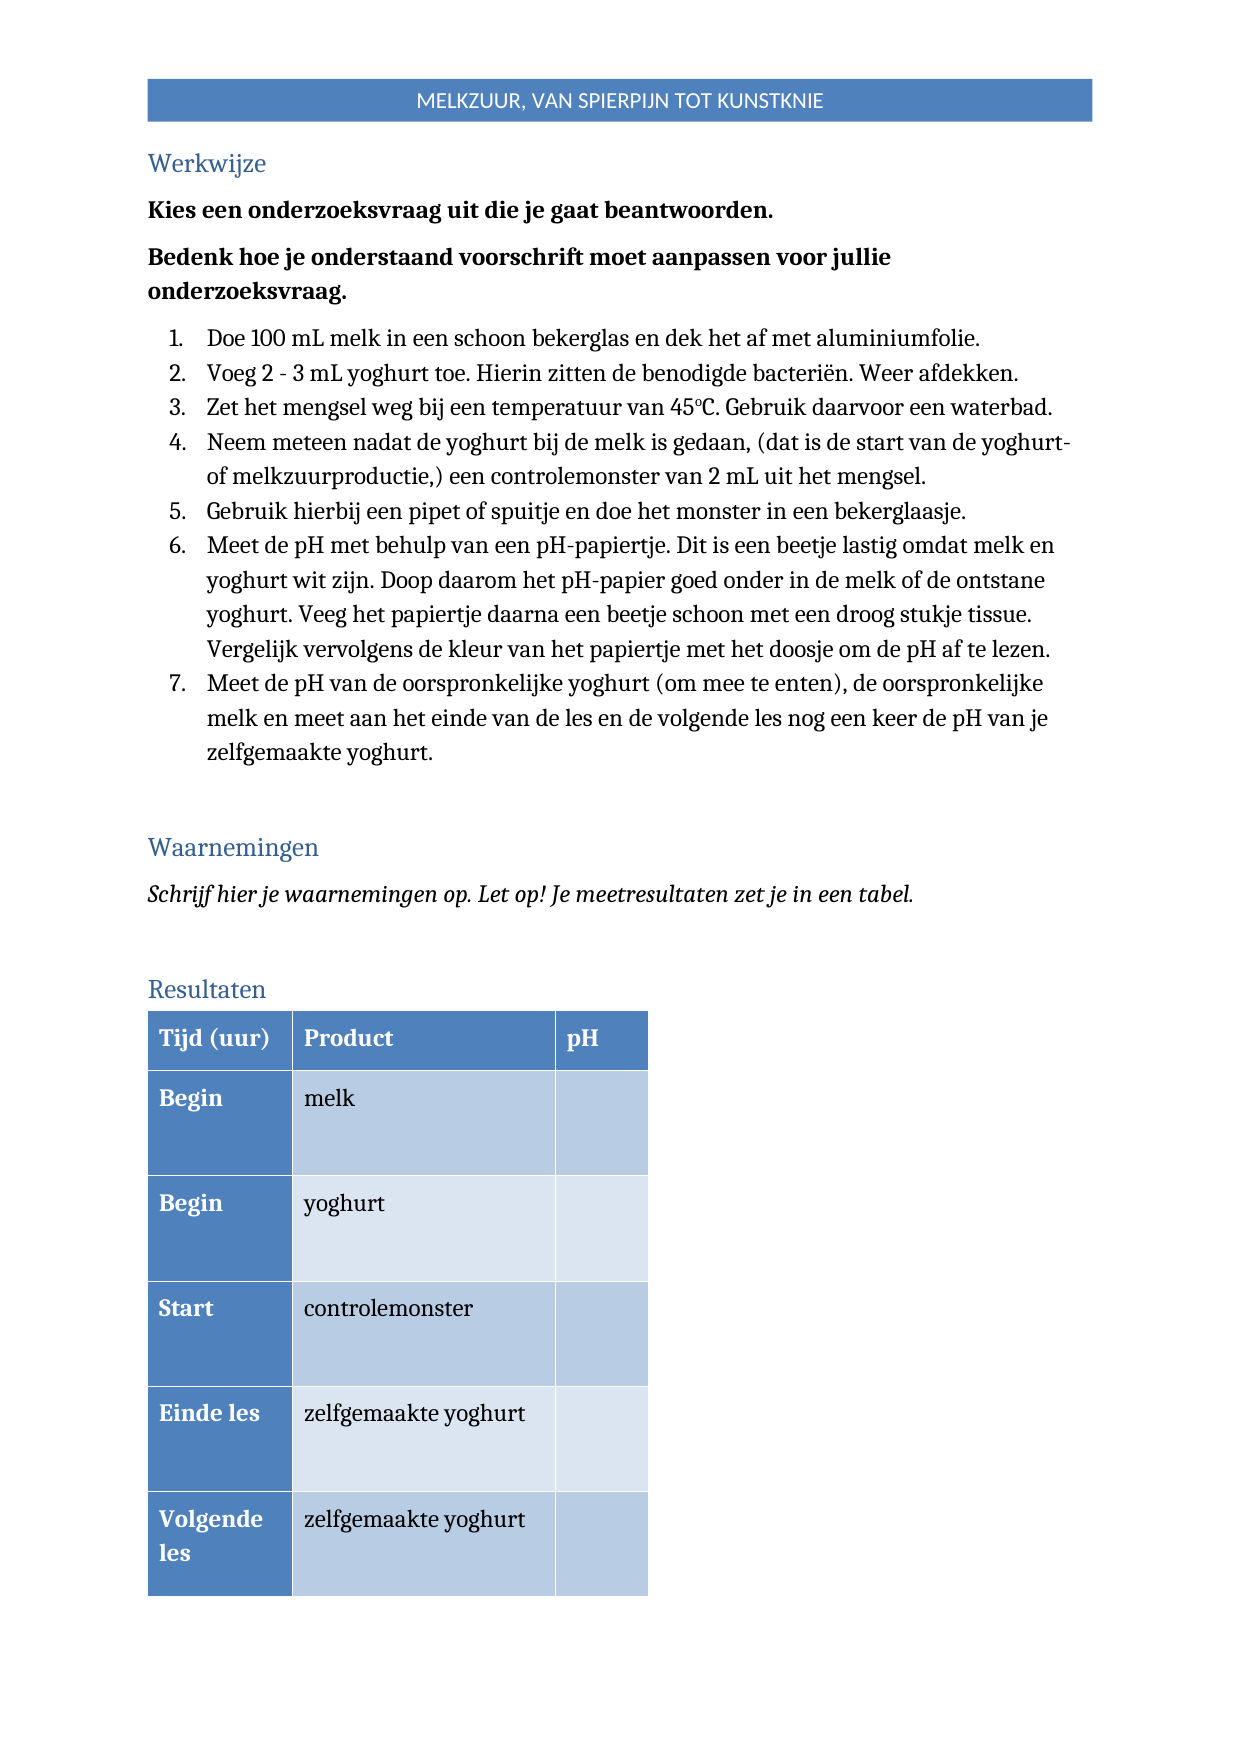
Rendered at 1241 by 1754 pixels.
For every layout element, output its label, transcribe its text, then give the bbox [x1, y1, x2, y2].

list Neem meteen nadat de yoghurt bij de melk is gedaan, (dat is de start van de yoghurt- of melkzuurproductie,) een controlemonster van 2 mL uit het mengsel. [169, 428, 1093, 491]
list Gebruik hierbij een pipet of spuitje en doe het monster in een bekerglaasje. [169, 497, 1093, 525]
table_cell [556, 1387, 648, 1491]
list Doe 100 mL melk in een schoon bekerglas en dek het af met aluminiumfolie. [169, 324, 1093, 353]
list Meet de pH van de oorspronkelijke yoghurt (om mee te enten), de oorspronkelijke melk en meet aan het einde van de les en de volgende les nog een keer de pH van je zelfgemaakte yoghurt. [169, 669, 1093, 767]
table_cell Volgende les [148, 1492, 292, 1596]
table_cell zelfgemaakte yoghurt [293, 1492, 555, 1596]
list Zet het mengsel weg bij een temperatuur van 45oC. Gebruik daarvoor een waterbad. [169, 393, 1093, 422]
table_cell Begin [148, 1071, 292, 1175]
table_cell Einde les [148, 1387, 292, 1491]
table_cell zelfgemaakte yoghurt [293, 1387, 555, 1491]
table_cell [556, 1282, 648, 1386]
table_cell [556, 1176, 648, 1281]
table_cell [556, 1071, 648, 1175]
table_cell yoghurt [293, 1176, 555, 1281]
table_cell Start [148, 1282, 292, 1386]
text Kies een onderzoeksvraag uit die je gaat beantwoorden. [148, 196, 1093, 224]
text Schrijf hier je waarnemingen op. Let op! Je meetresultaten zet je in een tabel. [148, 880, 1093, 909]
subtitle Werkwijze [148, 148, 1093, 179]
table_header Tijd (uur) [148, 1011, 292, 1070]
table_cell controlemonster [293, 1282, 555, 1386]
table_cell Begin [148, 1176, 292, 1281]
subtitle Waarnemingen [148, 832, 1093, 863]
table_cell melk [293, 1071, 555, 1175]
text Bedenk hoe je onderstaand voorschrift moet aanpassen voor jullie onderzoeksvraag. [148, 243, 1093, 306]
table_cell [556, 1492, 648, 1596]
list Meet de pH met behulp van een pH-papiertje. Dit is een beetje lastig omdat melk en yoghurt wit zijn. Doop daarom het pH-papier goed onder in de melk of de ontstane yoghurt. Veeg het papiertje daarna een beetje schoon met een droog stukje tissue. Vergelijk vervolgens de kleur van het papiertje met het doosje om de pH af te lezen. [169, 531, 1093, 663]
table_header pH [556, 1011, 648, 1070]
list Voeg 2 - 3 mL yoghurt toe. Hierin zitten de benodigde bacteriën. Weer afdekken. [169, 359, 1093, 387]
table_header Product [293, 1011, 555, 1070]
subtitle Resultaten [148, 974, 1093, 1005]
